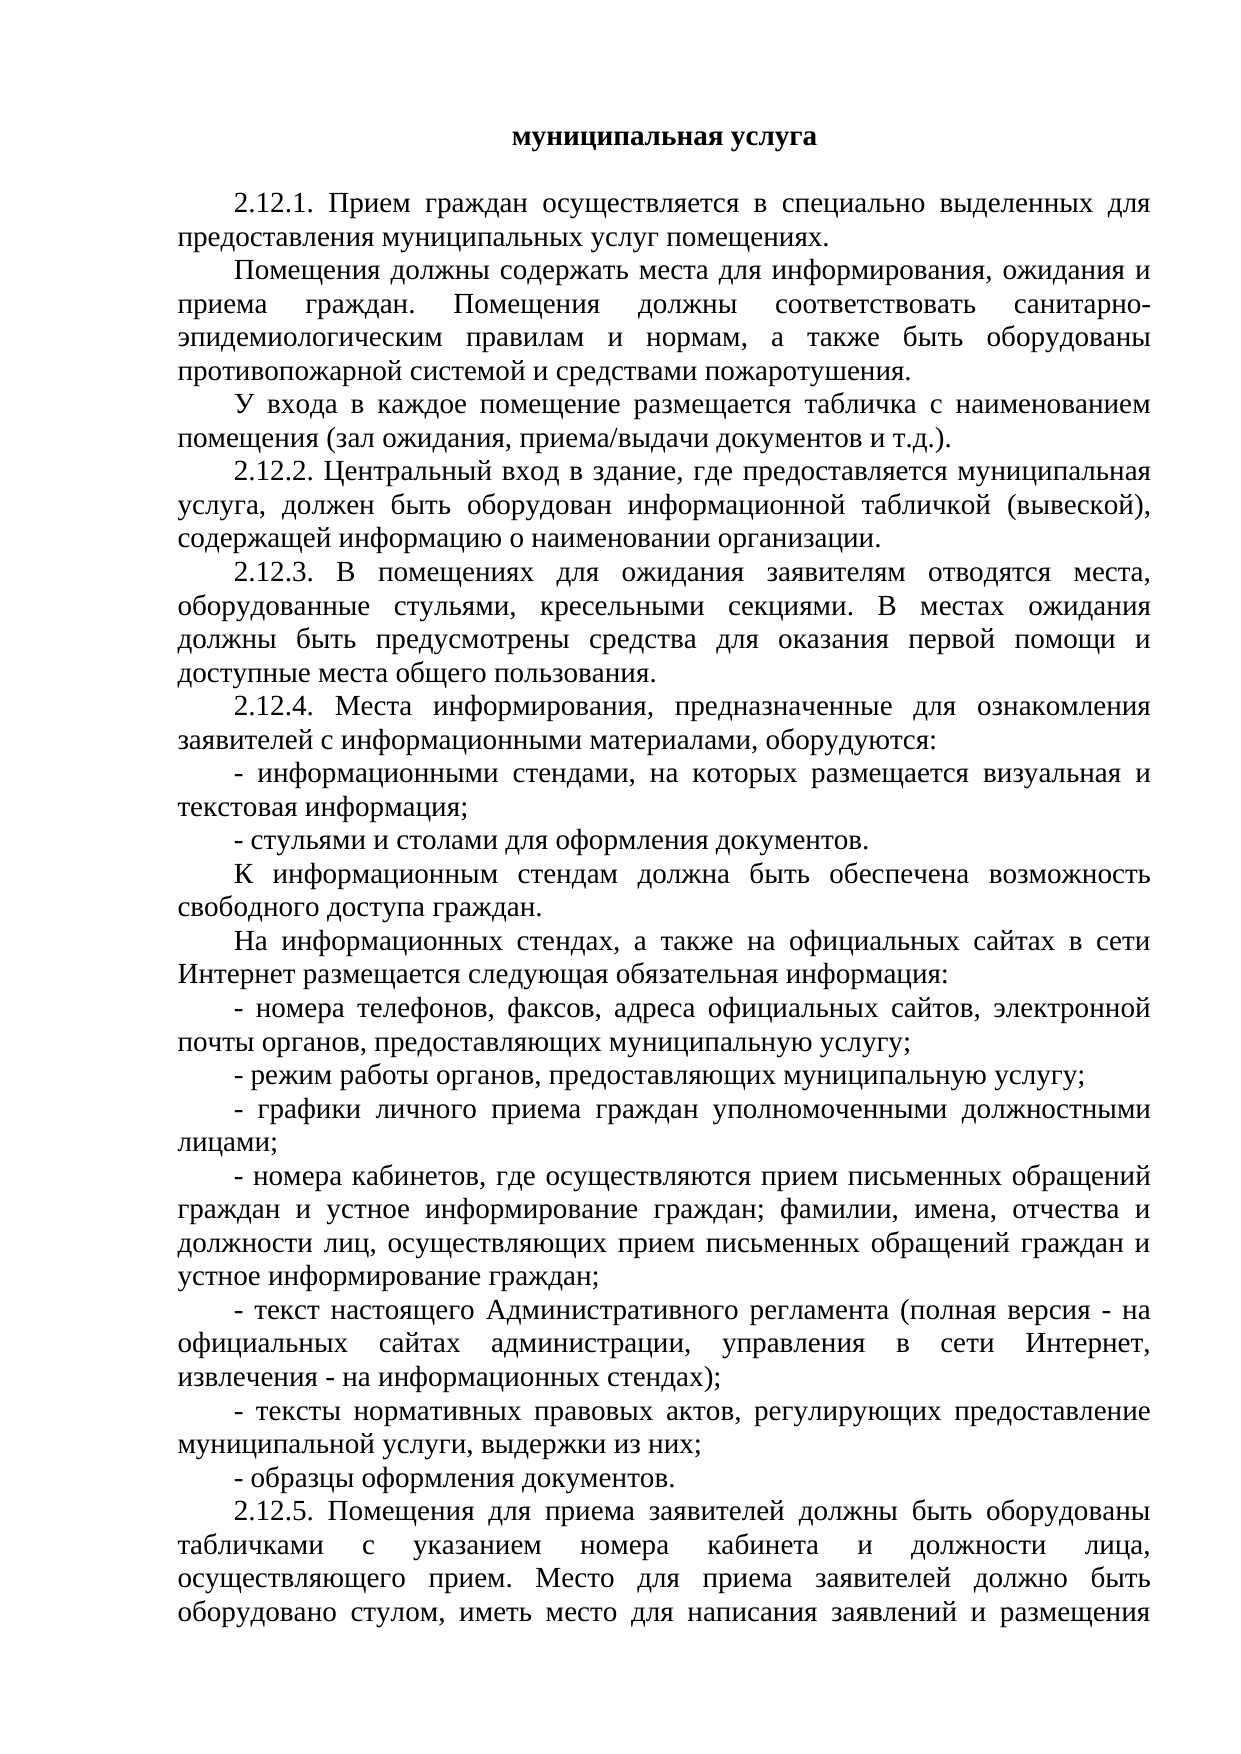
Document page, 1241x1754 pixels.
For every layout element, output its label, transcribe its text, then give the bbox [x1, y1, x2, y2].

text У входа в каждое помещение размещается табличка с наименованием помещения (зал ожидания, приема/выдачи документов и т.д.). [177, 386, 1152, 453]
text 2.12.4. Места информирования, предназначенные для ознакомления заявителей с информационными материалами, оборудуются: [177, 688, 1152, 755]
text - стульями и столами для оформления документов. [177, 822, 1152, 856]
title муниципальная услуга [177, 118, 1152, 152]
text - номера кабинетов, где осуществляются прием письменных обращений граждан и устное информирование граждан; фамилии, имена, отчества и должности лиц, осуществляющих прием письменных обращений граждан и устное информирование граждан; [177, 1158, 1152, 1292]
text На информационных стендах, а также на официальных сайтах в сети Интернет размещается следующая обязательная информация: [177, 923, 1152, 990]
text Помещения должны содержать места для информирования, ожидания и приема граждан. Помещения должны соответствовать санитарно-эпидемиологическим правилам и нормам, а также быть оборудованы противопожарной системой и средствами пожаротушения. [177, 252, 1152, 386]
text 2.12.2. Центральный вход в здание, где предоставляется муниципальная услуга, должен быть оборудован информационной табличкой (вывеской), содержащей информацию о наименовании организации. [177, 453, 1152, 554]
text - тексты нормативных правовых актов, регулирующих предоставление муниципальной услуги, выдержки из них; [177, 1393, 1152, 1460]
text - образцы оформления документов. [177, 1460, 1152, 1493]
text К информационным стендам должна быть обеспечена возможность свободного доступа граждан. [177, 856, 1152, 923]
text - режим работы органов, предоставляющих муниципальную услугу; [177, 1057, 1152, 1091]
text 2.12.1. Прием граждан осуществляется в специально выделенных для предоставления муниципальных услуг помещениях. [177, 185, 1152, 252]
text 2.12.3. В помещениях для ожидания заявителям отводятся места, оборудованные стульями, кресельными секциями. В местах ожидания должны быть предусмотрены средства для оказания первой помощи и доступные места общего пользования. [177, 554, 1152, 688]
text - графики личного приема граждан уполномоченными должностными лицами; [177, 1091, 1152, 1158]
text - текст настоящего Административного регламента (полная версия - на официальных сайтах администрации, управления в сети Интернет, извлечения - на информационных стендах); [177, 1292, 1152, 1393]
text - номера телефонов, факсов, адреса официальных сайтов, электронной почты органов, предоставляющих муниципальную услугу; [177, 990, 1152, 1057]
text - информационными стендами, на которых размещается визуальная и текстовая информация; [177, 755, 1152, 822]
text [177, 1493, 1152, 1627]
